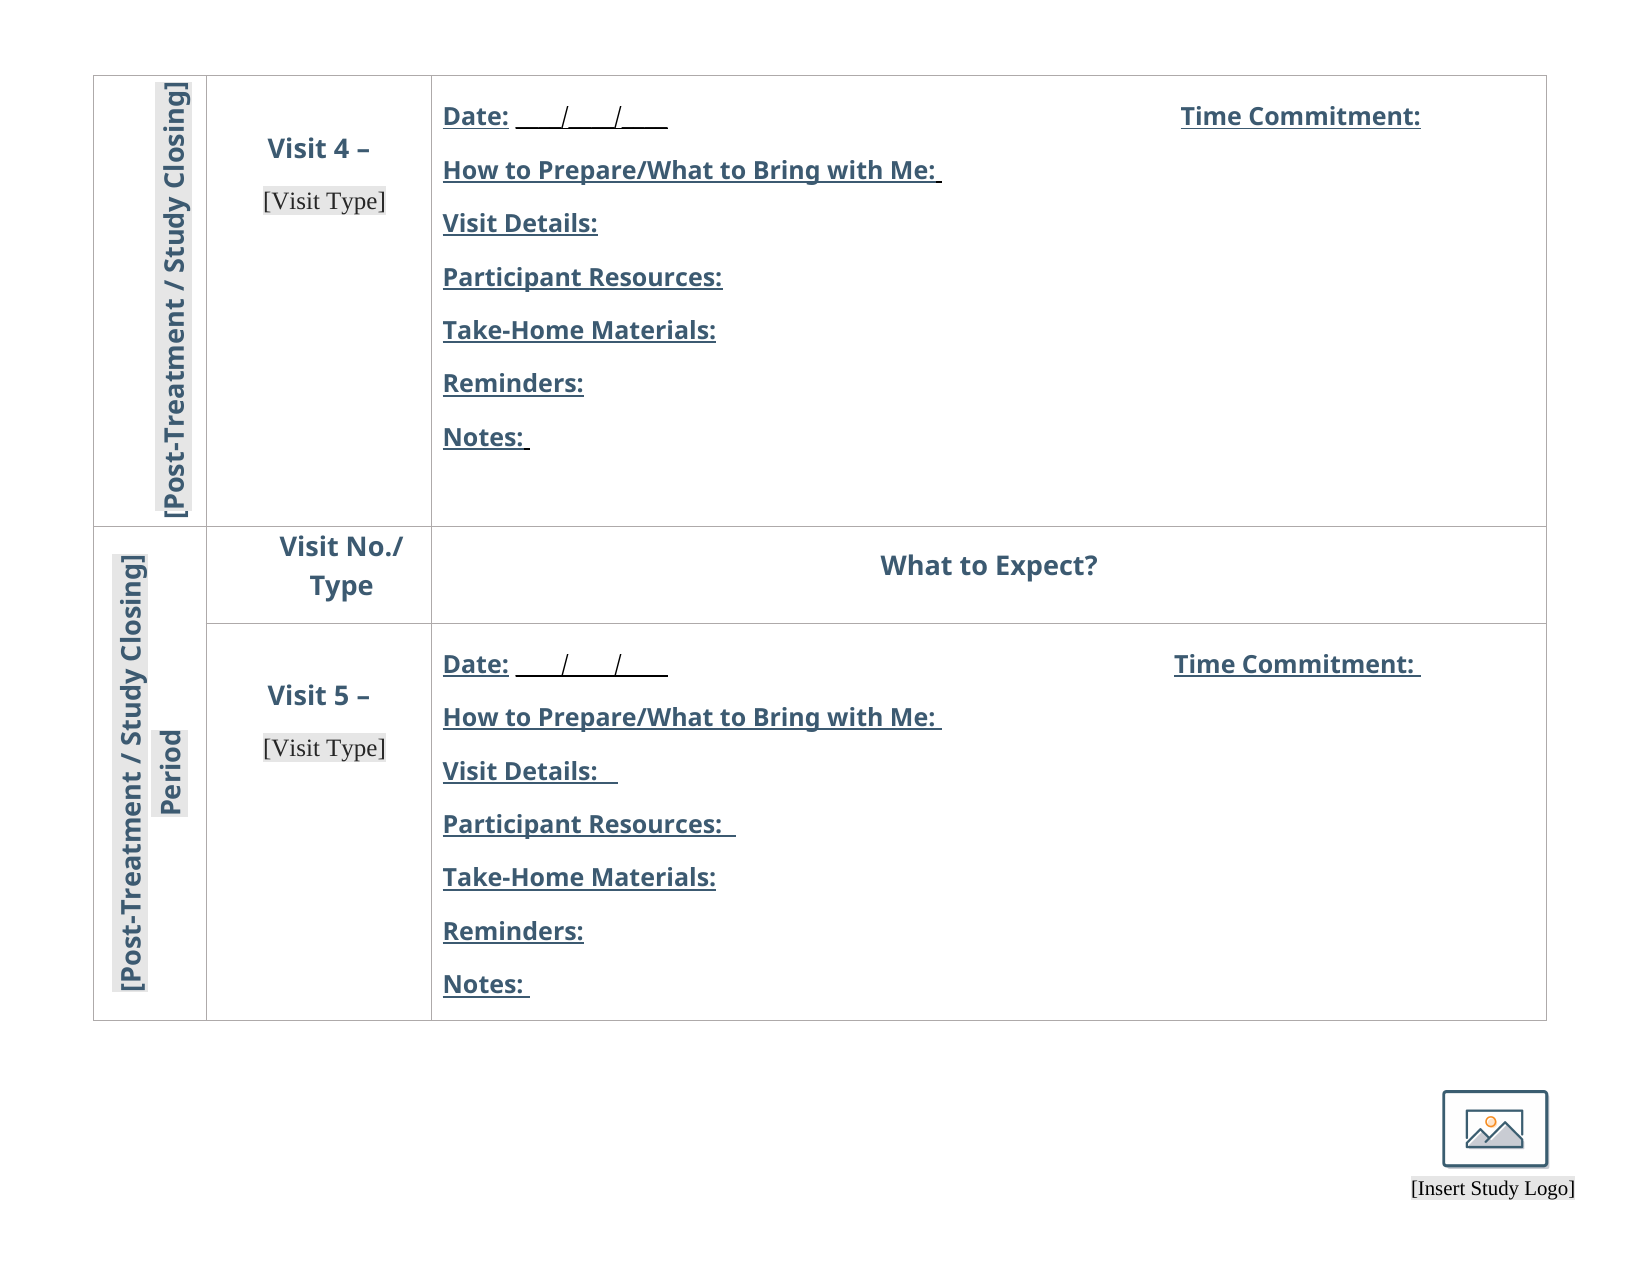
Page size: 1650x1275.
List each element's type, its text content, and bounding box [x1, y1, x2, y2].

table_cell [Post-Treatment / Study Closing] Period [94, 527, 206, 1020]
table_cell Visit 4 – [Visit Type] [207, 76, 431, 526]
table_cell Visit No./ Type [207, 527, 431, 622]
table_cell [Post-Treatment / Study Closing] Period [94, 76, 206, 526]
table_cell Visit 5 – [Visit Type] [207, 624, 431, 1020]
table_cell Date: ____/____/____ Time Commitment: How to Prepare/What to Bring with Me: Visit Details: Participant Resources: Take-Home Materials: Reminders: Notes: [432, 624, 1546, 1020]
table_cell What to Expect? [432, 527, 1546, 622]
table_cell Date: ____/____/____ Time Commitment: How to Prepare/What to Bring with Me: Visit Details: Participant Resources: Take-Home Materials: Reminders: Notes: [432, 76, 1546, 526]
picture [1442, 1090, 1550, 1169]
